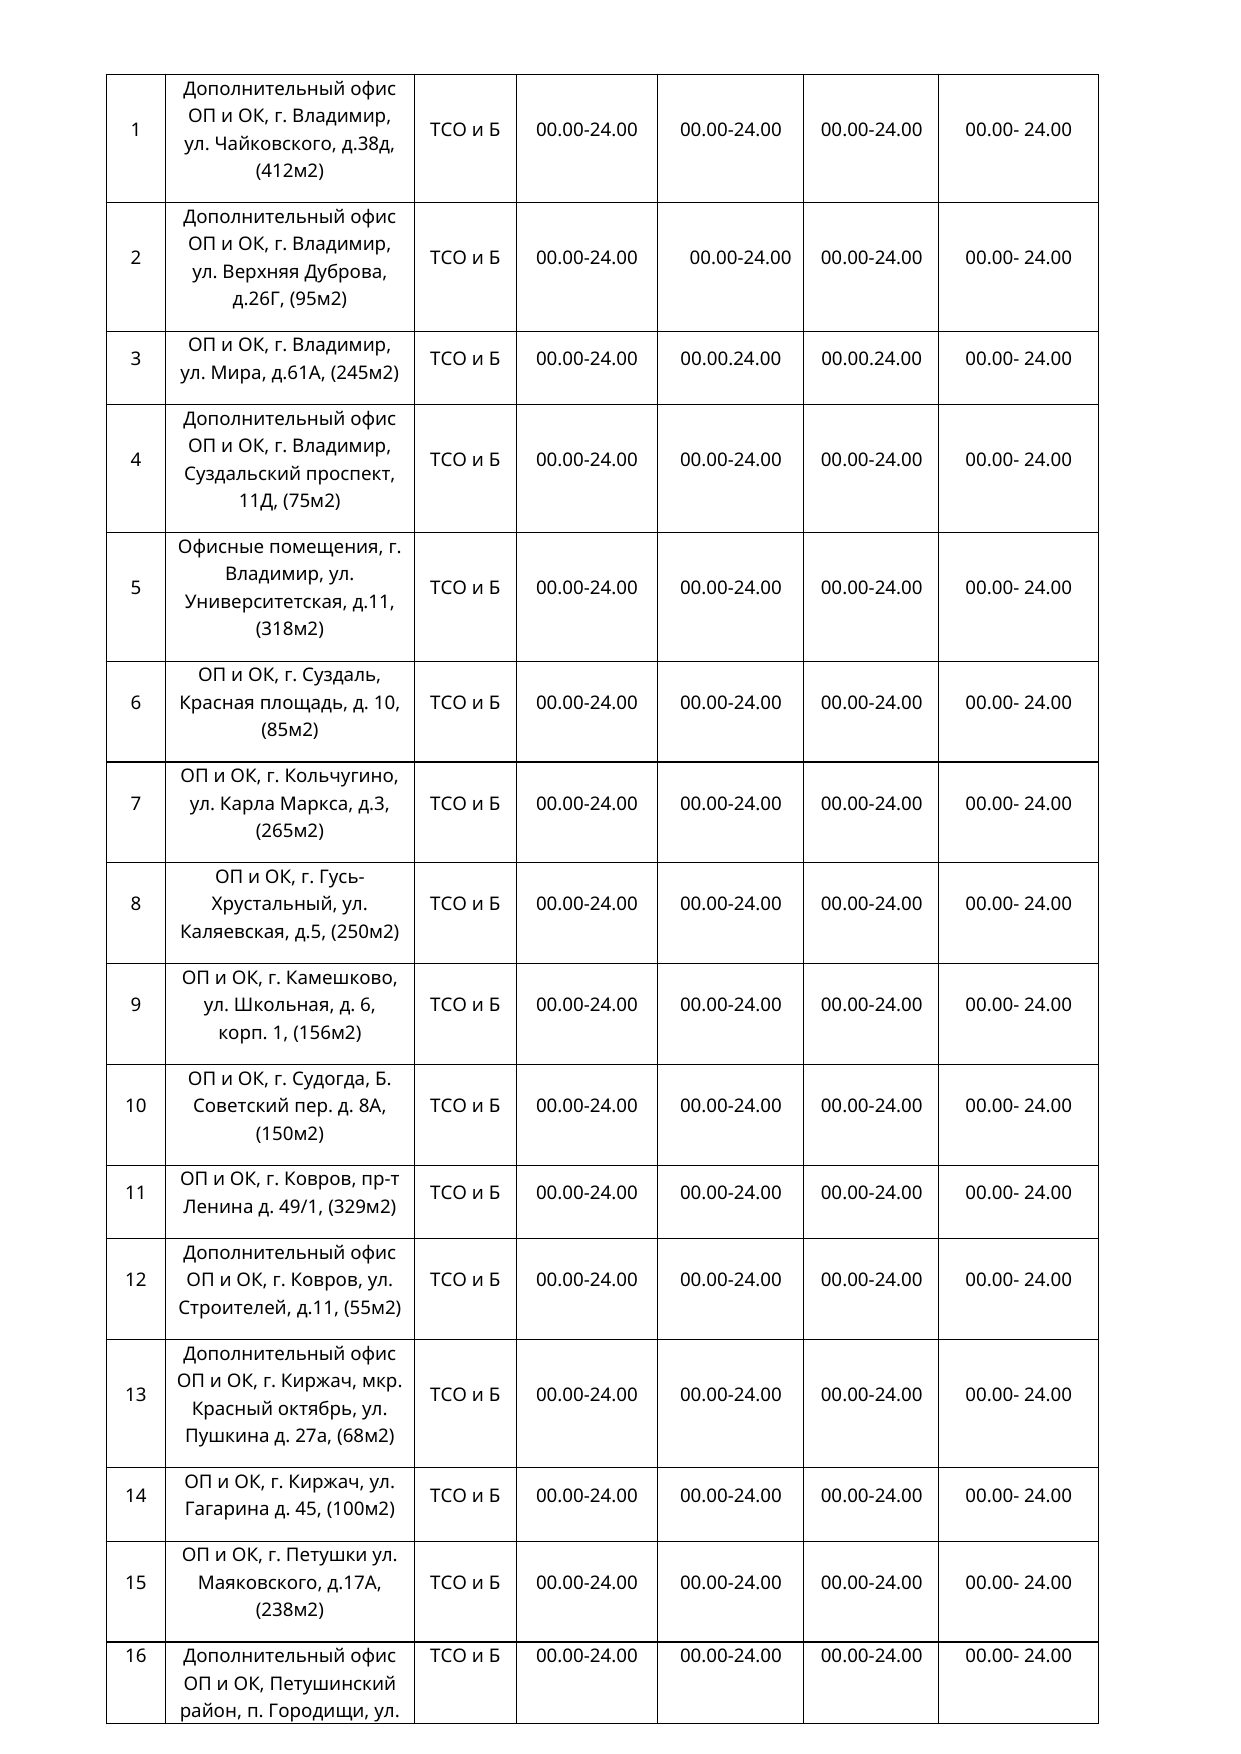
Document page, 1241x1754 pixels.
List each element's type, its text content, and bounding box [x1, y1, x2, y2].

table_cell ТСО и Б [415, 1340, 516, 1467]
table_cell 00.00- 24.00 [939, 1239, 1098, 1339]
table_cell 00.00-24.00 [517, 763, 657, 862]
table_cell ОП и ОК, г. Судогда, Б. Советский пер. д. 8А, (150м2) [166, 1065, 414, 1165]
table_cell 00.00- 24.00 [939, 1065, 1098, 1165]
table_cell ТСО и Б [415, 75, 516, 202]
table_cell 00.00-24.00 [517, 533, 657, 661]
table_cell 12 [107, 1239, 165, 1339]
table_cell 00.00- 24.00 [939, 863, 1098, 963]
table_cell 00.00.24.00 [804, 332, 938, 404]
table_cell 00.00-24.00 [658, 1340, 803, 1467]
table_cell 4 [107, 405, 165, 532]
table_cell 00.00-24.00 [517, 1239, 657, 1339]
table_cell 00.00-24.00 [804, 964, 938, 1064]
table_cell 00.00- 24.00 [939, 1340, 1098, 1467]
table_cell 00.00-24.00 [517, 1468, 657, 1541]
table_cell 00.00-24.00 [658, 405, 803, 532]
table_cell 00.00-24.00 [804, 1468, 938, 1541]
table_cell 00.00-24.00 [517, 964, 657, 1064]
table_cell 00.00-24.00 [658, 964, 803, 1064]
table_cell 00.00-24.00 [658, 763, 803, 862]
table_cell 00.00-24.00 [658, 75, 803, 202]
table_cell ТСО и Б [415, 533, 516, 661]
table_cell ТСО и Б [415, 662, 516, 761]
table_cell 00.00- 24.00 [939, 1166, 1098, 1238]
table_cell ТСО и Б [415, 332, 516, 404]
table_cell Дополнительный офис ОП и ОК, г. Владимир, ул. Верхняя Дуброва, д.26Г, (95м2) [166, 203, 414, 331]
table_cell 00.00-24.00 [658, 1643, 803, 1723]
table_cell 00.00-24.00 [804, 1065, 938, 1165]
table_cell 00.00-24.00 [658, 1468, 803, 1541]
table_cell 00.00- 24.00 [939, 1542, 1098, 1641]
table_cell 00.00-24.00 [517, 203, 657, 331]
table_cell 00.00- 24.00 [939, 1643, 1098, 1723]
table_cell 00.00-24.00 [517, 405, 657, 532]
table_cell 8 [107, 863, 165, 963]
table_cell 00.00-24.00 [658, 1239, 803, 1339]
table_cell 00.00-24.00 [658, 1542, 803, 1641]
table_cell 00.00-24.00 [517, 332, 657, 404]
table_cell ТСО и Б [415, 763, 516, 862]
table_cell 00.00- 24.00 [939, 964, 1098, 1064]
table_cell ОП и ОК, г. Гусь-Хрустальный, ул. Каляевская, д.5, (250м2) [166, 863, 414, 963]
table_cell 00.00-24.00 [804, 863, 938, 963]
table_cell ТСО и Б [415, 203, 516, 331]
table_cell ТСО и Б [415, 1065, 516, 1165]
table_cell 00.00-24.00 [658, 533, 803, 661]
table_cell 00.00-24.00 [804, 1340, 938, 1467]
table_cell 00.00- 24.00 [939, 203, 1098, 331]
table_cell 1 [107, 75, 165, 202]
table_cell 9 [107, 964, 165, 1064]
table_cell 5 [107, 533, 165, 661]
table_cell ОП и ОК, г. Киржач, ул. Гагарина д. 45, (100м2) [166, 1468, 414, 1541]
table_cell 3 [107, 332, 165, 404]
table_cell 00.00-24.00 [804, 75, 938, 202]
table_cell 14 [107, 1468, 165, 1541]
table_cell ОП и ОК, г. Ковров, пр-т Ленина д. 49/1, (329м2) [166, 1166, 414, 1238]
table_cell 00.00-24.00 [658, 662, 803, 761]
table_cell 10 [107, 1065, 165, 1165]
table_cell 00.00-24.00 [658, 203, 803, 331]
table_cell Дополнительный офис ОП и ОК, г. Киржач, мкр. Красный октябрь, ул. Пушкина д. 27а, (68м2) [166, 1340, 414, 1467]
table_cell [166, 1643, 414, 1723]
table_cell ОП и ОК, г. Камешково, ул. Школьная, д. 6, корп. 1, (156м2) [166, 964, 414, 1064]
table_cell 00.00-24.00 [804, 763, 938, 862]
table_cell 00.00- 24.00 [939, 332, 1098, 404]
table_cell 00.00-24.00 [804, 1239, 938, 1339]
table_cell Дополнительный офис ОП и ОК, г. Владимир, ул. Чайковского, д.38д, (412м2) [166, 75, 414, 202]
table_cell 00.00-24.00 [658, 1166, 803, 1238]
table_cell Дополнительный офис ОП и ОК, г. Владимир, Суздальский проспект, 11Д, (75м2) [166, 405, 414, 532]
table_cell 00.00-24.00 [804, 1166, 938, 1238]
table_cell 00.00-24.00 [517, 1340, 657, 1467]
table_cell ТСО и Б [415, 405, 516, 532]
table_cell ТСО и Б [415, 1239, 516, 1339]
table_cell 13 [107, 1340, 165, 1467]
table_cell ТСО и Б [415, 863, 516, 963]
table_cell 00.00-24.00 [517, 1643, 657, 1723]
table_cell ТСО и Б [415, 1468, 516, 1541]
table_cell ОП и ОК, г. Кольчугино, ул. Карла Маркса, д.3, (265м2) [166, 763, 414, 862]
table_cell 00.00-24.00 [517, 1166, 657, 1238]
table_cell 00.00-24.00 [517, 1542, 657, 1641]
table_cell ОП и ОК, г. Владимир, ул. Мира, д.61А, (245м2) [166, 332, 414, 404]
table_cell 7 [107, 763, 165, 862]
table_cell 00.00-24.00 [804, 533, 938, 661]
table_cell ТСО и Б [415, 1166, 516, 1238]
table_cell 00.00- 24.00 [939, 763, 1098, 862]
table_cell ТСО и Б [415, 1643, 516, 1723]
table_cell 00.00- 24.00 [939, 75, 1098, 202]
table_cell 00.00-24.00 [517, 1065, 657, 1165]
table_cell 00.00-24.00 [658, 1065, 803, 1165]
table_cell 2 [107, 203, 165, 331]
table_cell 00.00- 24.00 [939, 662, 1098, 761]
table_cell 00.00- 24.00 [939, 533, 1098, 661]
table_cell 00.00-24.00 [804, 405, 938, 532]
table_cell 00.00-24.00 [517, 662, 657, 761]
table_cell 11 [107, 1166, 165, 1238]
table_cell 00.00-24.00 [804, 662, 938, 761]
table_cell 16 [107, 1643, 165, 1723]
table_cell 00.00-24.00 [517, 863, 657, 963]
table_cell 00.00-24.00 [658, 863, 803, 963]
table_cell ОП и ОК, г. Суздаль, Красная площадь, д. 10, (85м2) [166, 662, 414, 761]
table_cell 00.00-24.00 [804, 1542, 938, 1641]
table_cell 6 [107, 662, 165, 761]
table_cell Дополнительный офис ОП и ОК, г. Ковров, ул. Строителей, д.11, (55м2) [166, 1239, 414, 1339]
table_cell 00.00-24.00 [804, 203, 938, 331]
table_cell 00.00-24.00 [804, 1643, 938, 1723]
table_cell ТСО и Б [415, 964, 516, 1064]
table_cell ТСО и Б [415, 1542, 516, 1641]
table_cell 15 [107, 1542, 165, 1641]
table_cell Офисные помещения, г. Владимир, ул. Университетская, д.11, (318м2) [166, 533, 414, 661]
table_cell 00.00- 24.00 [939, 1468, 1098, 1541]
table_cell ОП и ОК, г. Петушки ул. Маяковского, д.17А, (238м2) [166, 1542, 414, 1641]
table_cell 00.00- 24.00 [939, 405, 1098, 532]
table_cell 00.00-24.00 [517, 75, 657, 202]
table_cell 00.00.24.00 [658, 332, 803, 404]
